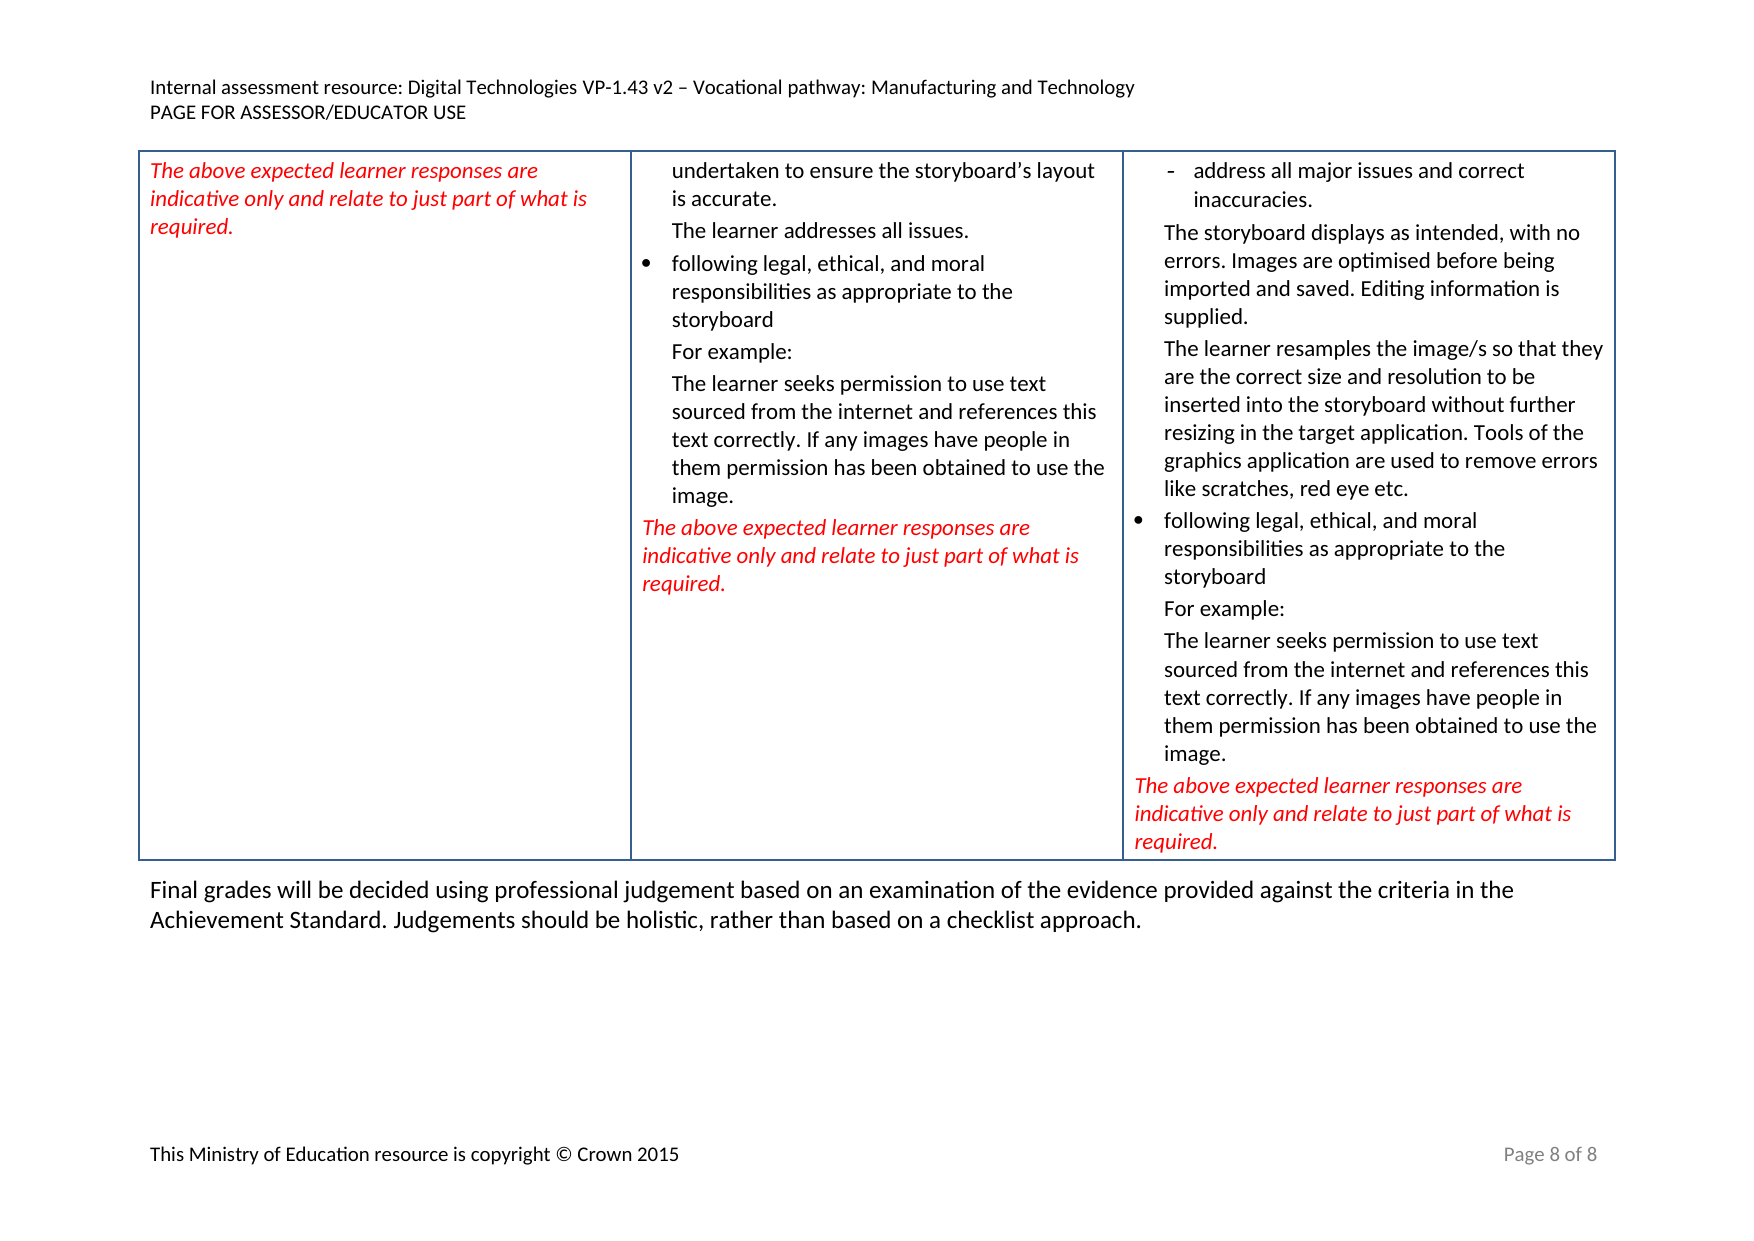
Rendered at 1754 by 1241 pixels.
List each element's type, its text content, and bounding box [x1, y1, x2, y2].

text Final grades will be decided using professional judgement based on an examination of the evidence provided against the criteria in the Achievement Standard. Judgements should be holistic, rather than based on a checklist approach. [150, 874, 1604, 935]
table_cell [1124, 152, 1614, 859]
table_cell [140, 152, 630, 859]
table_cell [632, 152, 1122, 859]
